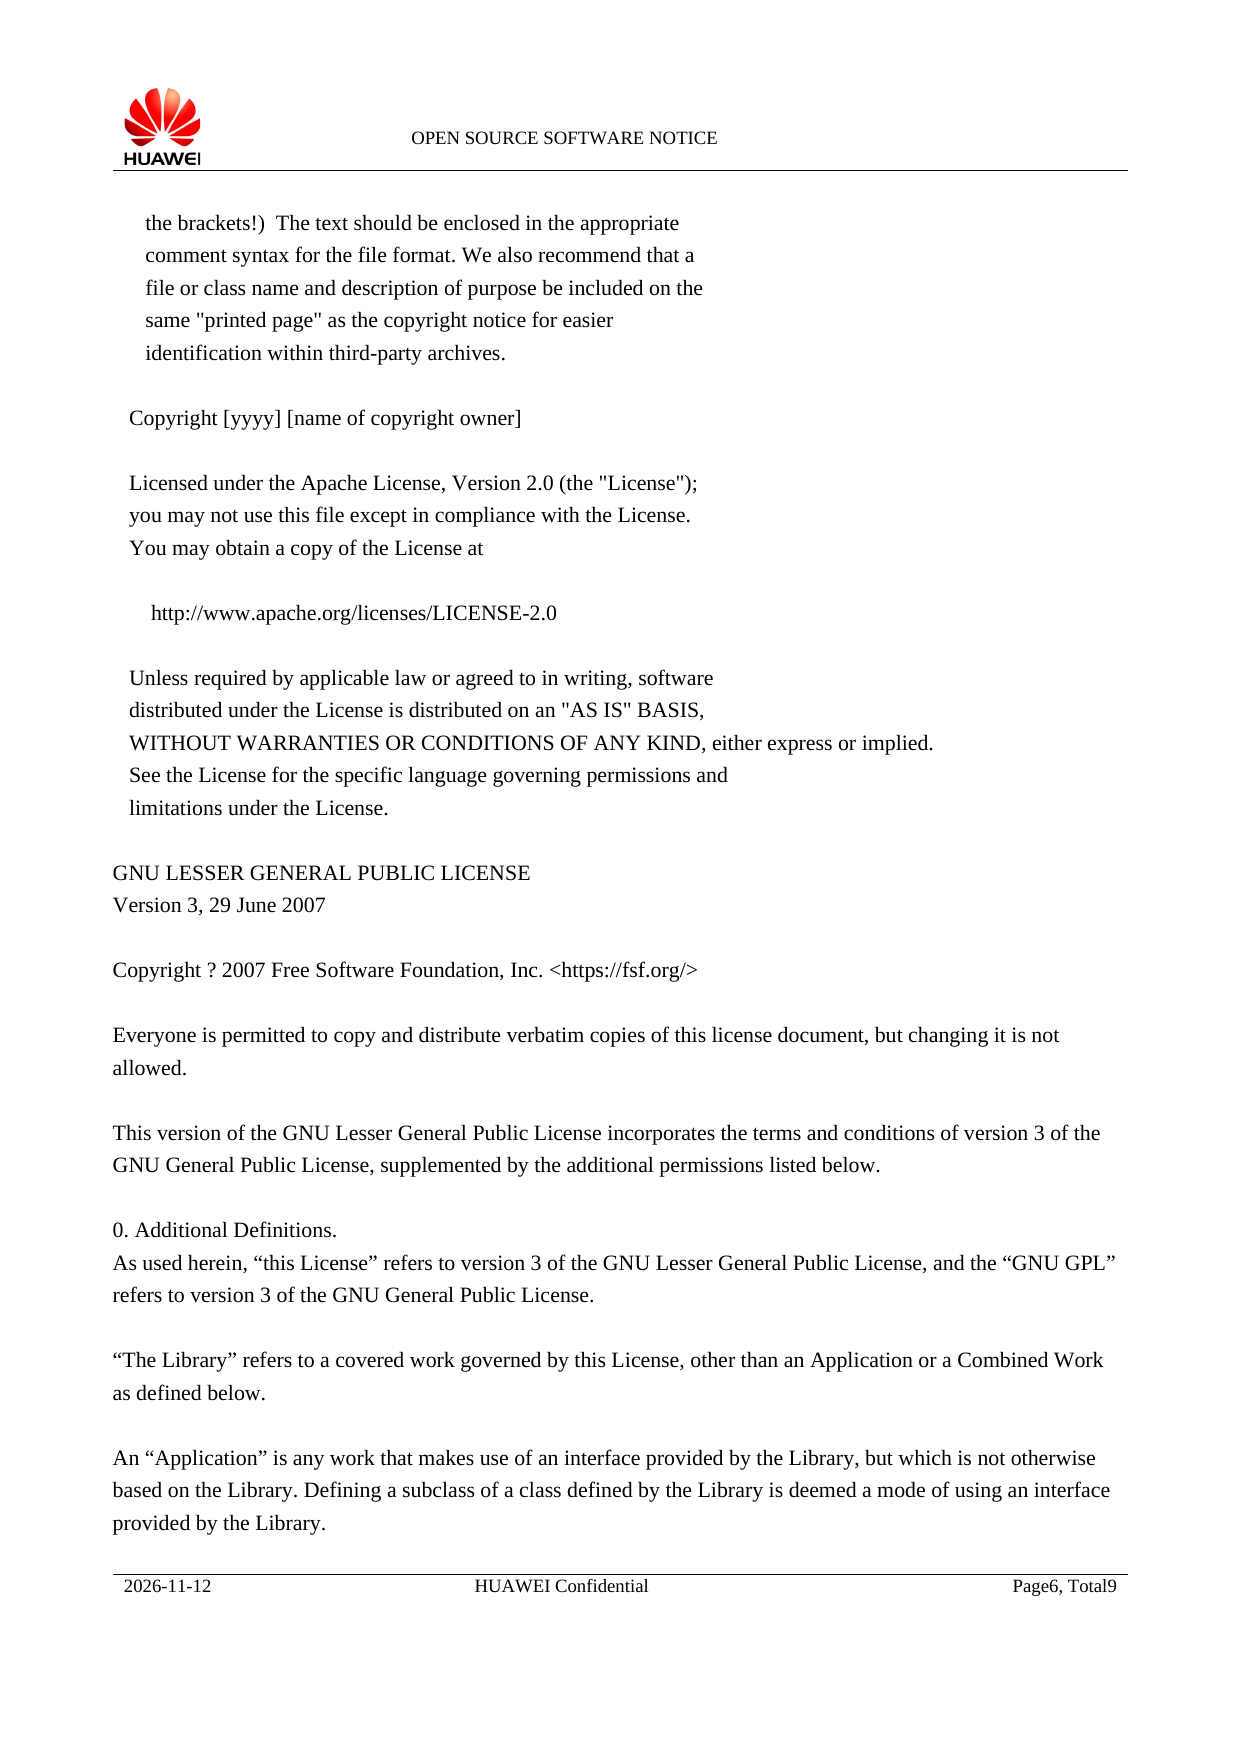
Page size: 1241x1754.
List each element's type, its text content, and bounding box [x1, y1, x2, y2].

picture [124, 88, 201, 165]
